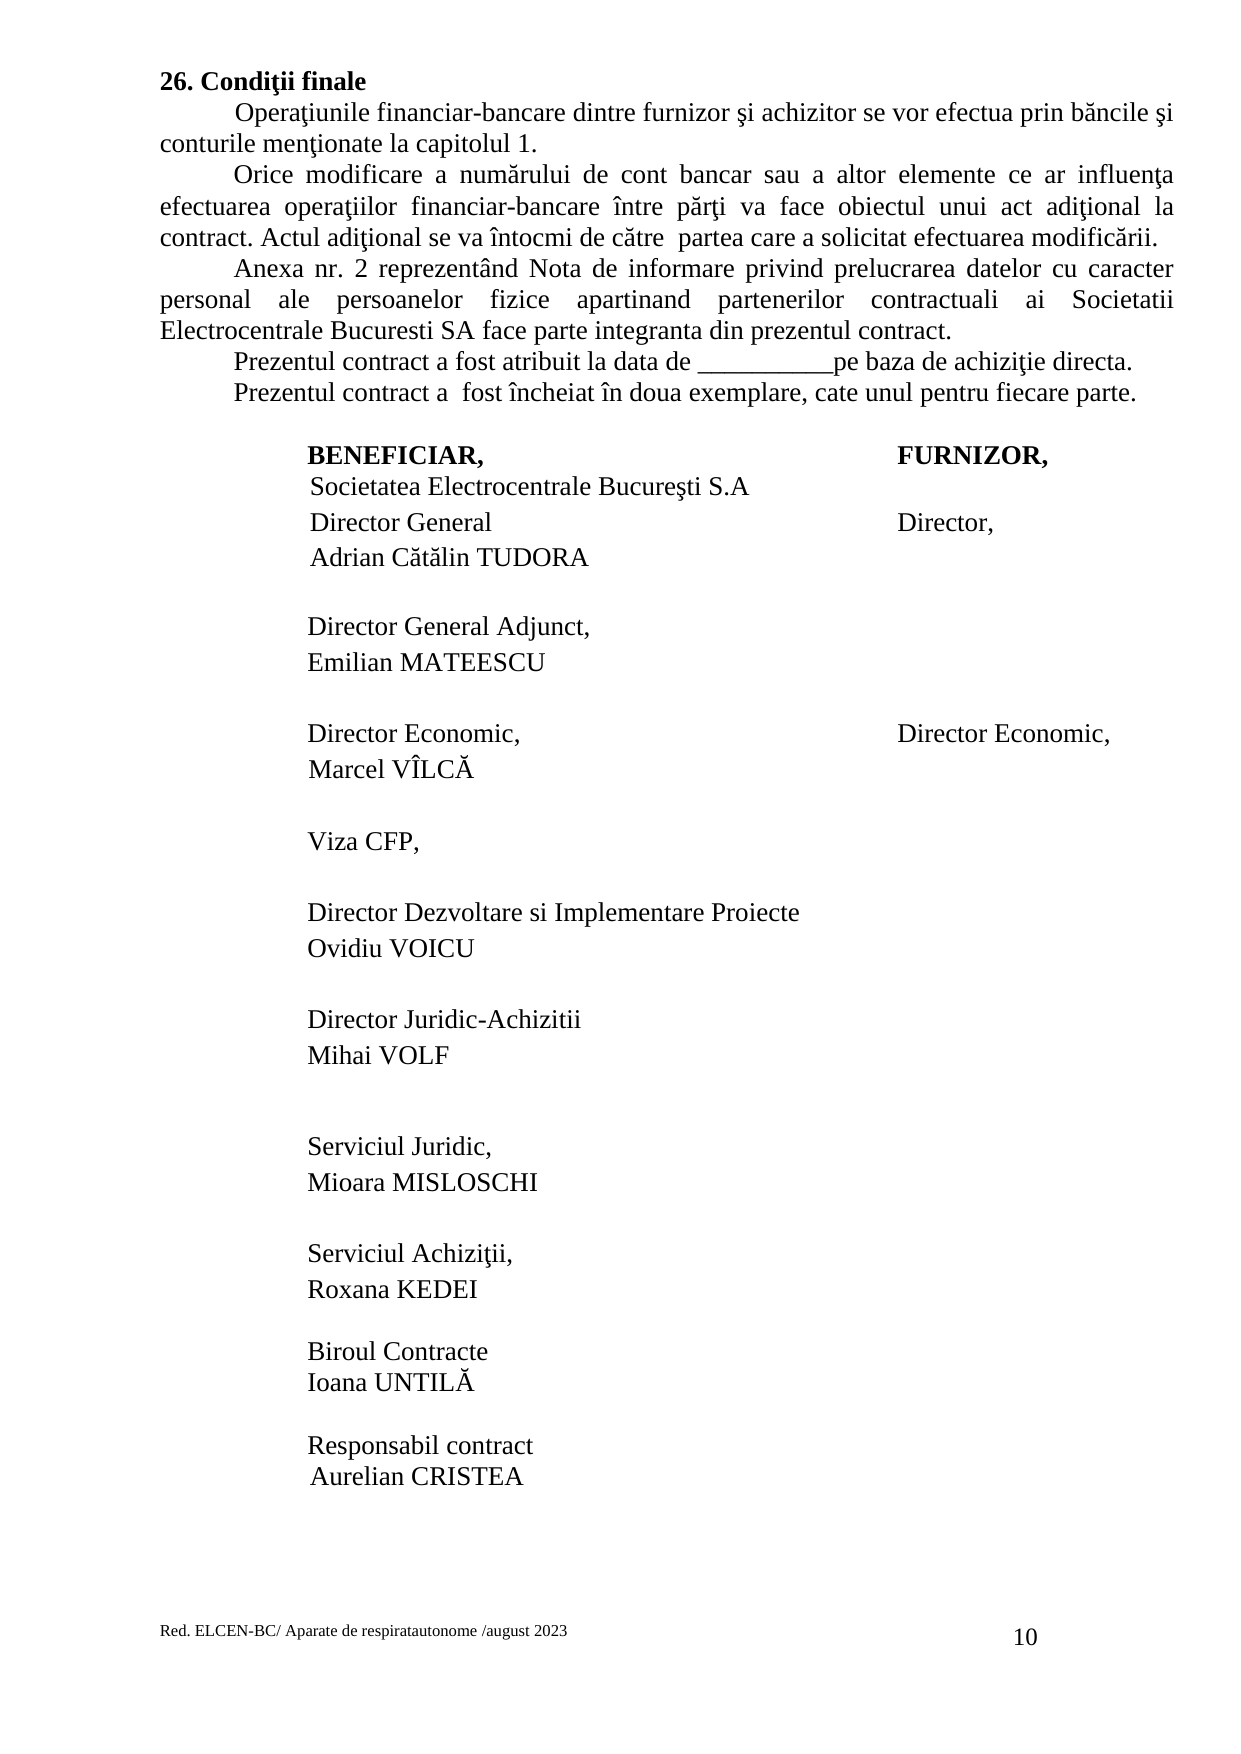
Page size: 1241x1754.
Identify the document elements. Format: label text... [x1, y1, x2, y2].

text Director General Director, [159, 506, 1175, 537]
text Anexa nr. 2 reprezentând Nota de informare privind prelucrarea datelor cu caracter personal ale persoanelor fizice apartinand partenerilor contractuali ai Societatii Electrocentrale Bucuresti SA face parte integranta din prezentul contract. [159, 252, 1175, 345]
text Adrian Cătălin TUDORA [159, 541, 1175, 572]
text Director General Adjunct, [159, 610, 1175, 642]
text Roxana KEDEI [159, 1273, 1175, 1304]
text Mioara MISLOSCHI [159, 1166, 1175, 1197]
text Mihai VOLF [159, 1039, 1175, 1070]
text DirectorEconomic, Director Economic, [159, 718, 1175, 749]
text Serviciul Juridic, [159, 1130, 1175, 1161]
text 26. Condiţii finale [159, 65, 1175, 96]
text Responsabil contract [159, 1429, 1175, 1460]
text Director Juridic-Achizitii [233, 1003, 1175, 1034]
text Ovidiu VOICU [233, 932, 1175, 963]
text Ioana UNTILĂ [159, 1367, 1175, 1398]
text Orice modificare a numărului de cont bancar sau a altor elemente ce ar influenţa efectuarea operaţiilor financiar-bancare între părţi va face obiectul unui act adiţional la contract. Actul adiţional se va întocmi de către partea care a solicitat efectuarea modificării. [159, 158, 1175, 252]
text Aurelian CRISTEA [159, 1460, 1175, 1491]
text Serviciul Achiziţii, [159, 1237, 1175, 1268]
text Operaţiunile financiar-bancare dintre furnizor şi achizitor se vor efectua prin băncile şi conturile menţionate la capitolul 1. [159, 96, 1175, 158]
text Marcel VÎLCĂ [159, 753, 1175, 784]
text Societatea Electrocentrale Bucureşti S.A [159, 470, 1175, 501]
text Director Dezvoltare si Implementare Proiecte [233, 896, 1175, 927]
text Emilian MATEESCU [159, 646, 1175, 677]
text Prezentul contract a fost încheiat în doua exemplare, cate unul pentru fiecare parte. [159, 376, 1175, 408]
text Biroul Contracte [159, 1335, 1175, 1367]
text BENEFICIAR, FURNIZOR, [232, 439, 1175, 470]
text Viza CFP, [159, 825, 1175, 856]
text Prezentul contract a fost atribuit la data de __________pe baza de achiziţie directa. [159, 345, 1175, 376]
